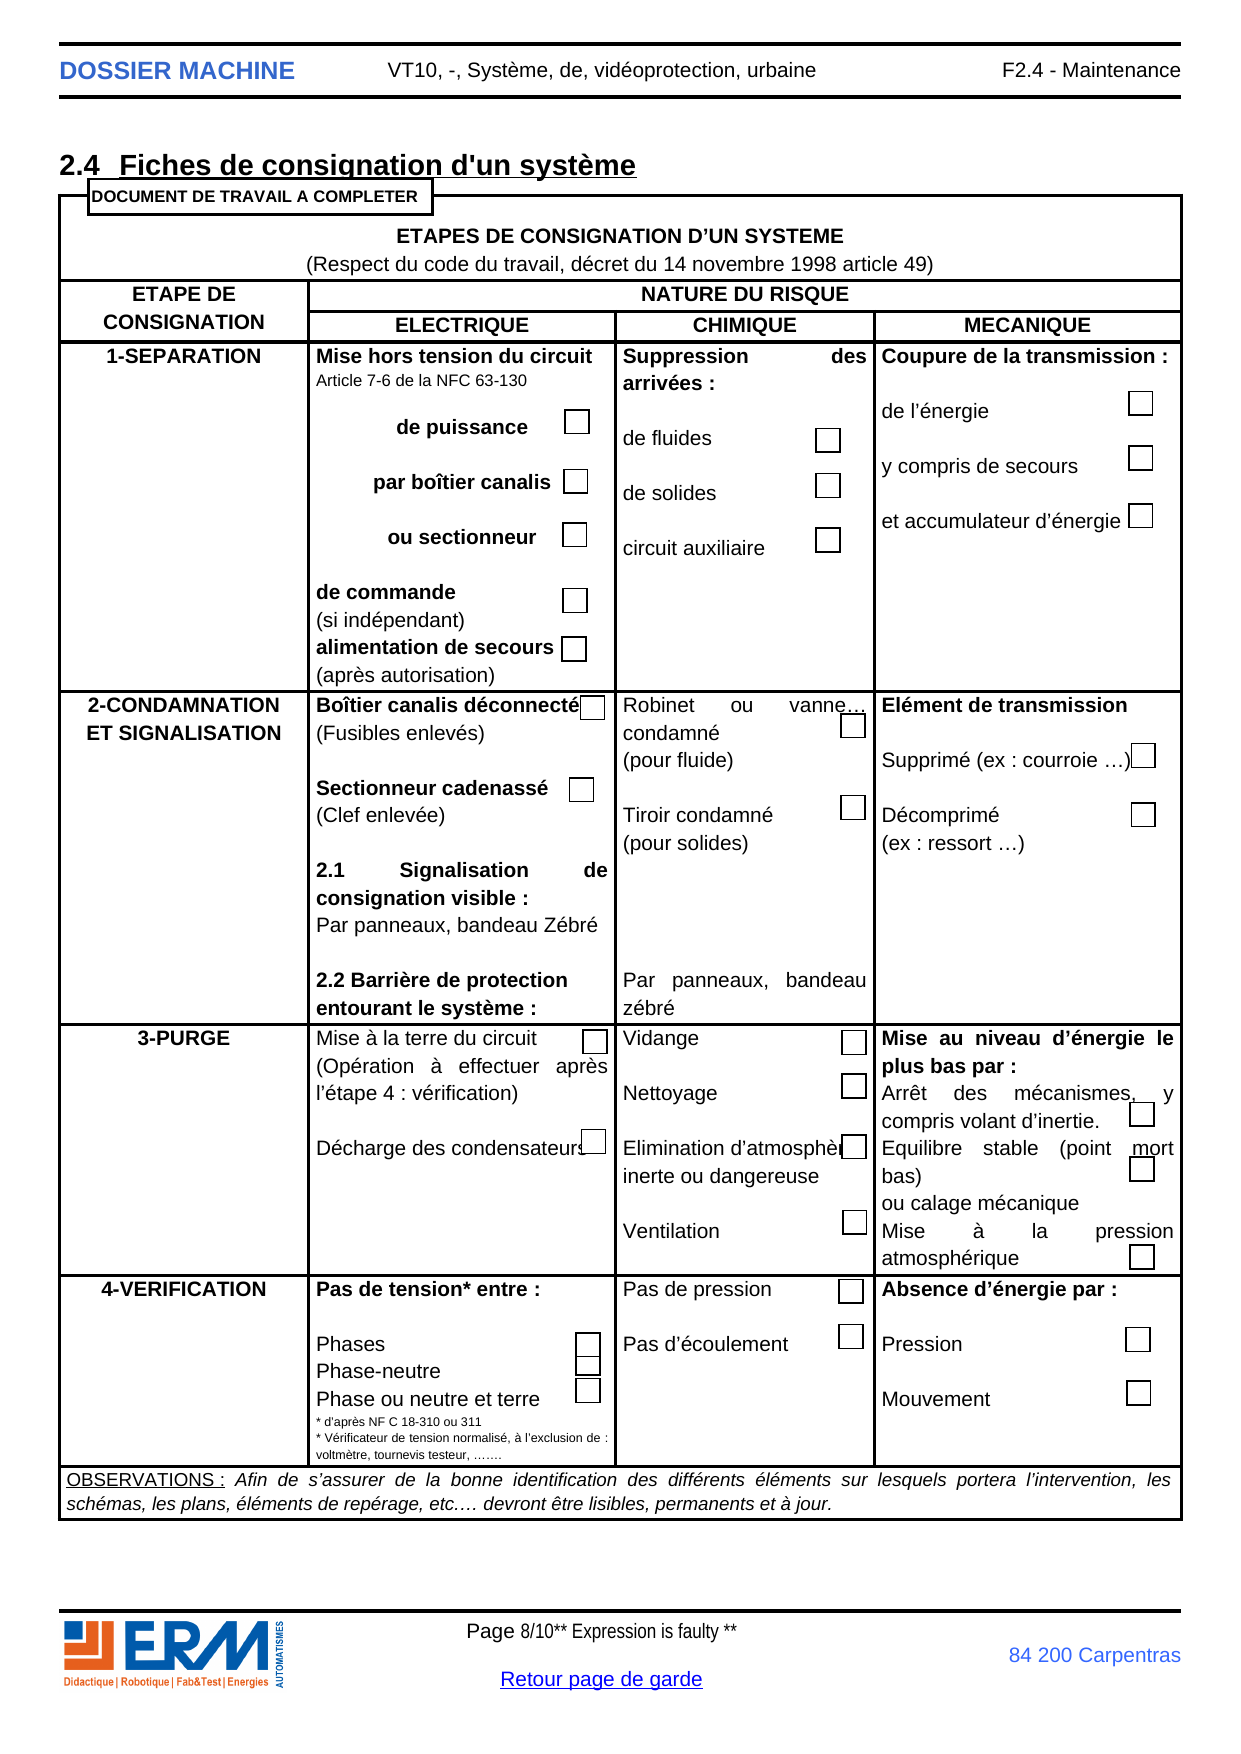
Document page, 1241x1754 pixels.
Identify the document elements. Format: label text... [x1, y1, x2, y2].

table_cell Mise au niveau d’énergie le plus bas par : Arrêt des mécanismes, y compris volant d’inertie. Equilibre stable (point mort bas) ou calage mécanique Mise à la pression atmosphérique [876, 1026, 1180, 1274]
table_cell 3-PURGE [61, 1026, 307, 1274]
table_cell CHIMIQUE [617, 313, 873, 340]
table_cell ETAPE DE CONSIGNATION [61, 282, 307, 340]
table_cell Elément de transmission Supprimé (ex : courroie …) Décomprimé (ex : ressort …) [876, 693, 1180, 1023]
subtitle Fiches de consignation d'un système [59, 147, 1181, 181]
table_cell MECANIQUE [876, 313, 1180, 340]
table_cell Absence d’énergie par : Pression Mouvement [876, 1277, 1180, 1465]
table_cell OBSERVATIONS : Afin de s’assurer de la bonne identification des différents éléments sur lesquels portera l’intervention, les schémas, les plans, éléments de repérage, etc.… devront être lisibles, permanents et à jour. [61, 1468, 1180, 1518]
table_cell Boîtier canalis déconnecté (Fusibles enlevés) Sectionneur cadenassé (Clef enlevée) 2.1 Signalisation de consignation visible : Par panneaux, bandeau Zébré 2.2 Barrière de protection entourant le système : [310, 693, 614, 1023]
table_cell NATURE DU RISQUE [310, 282, 1180, 310]
table_cell Suppression des arrivées : de fluides de solides circuit auxiliaire [617, 344, 873, 690]
table_cell Robinet ou vanne…condamné (pour fluide) Tiroir condamné (pour solides) Par panneaux, bandeau zébré [617, 693, 873, 1023]
table_cell Vidange Nettoyage Elimination d’atmosphère inerte ou dangereuse Ventilation [617, 1026, 873, 1274]
table_cell Pas de tension* entre : Phases Phase-neutre Phase ou neutre et terre * d’après NF C 18-310 ou 311 * Vérificateur de tension normalisé, à l’exclusion de : voltmètre, tournevis testeur, ……. [310, 1277, 614, 1465]
table_cell Pas de pression Pas d’écoulement [617, 1277, 873, 1465]
table_cell ELECTRIQUE [310, 313, 614, 340]
table_cell 1-SEPARATION [61, 344, 307, 690]
table_cell Mise hors tension du circuit Article 7-6 de la NFC 63-130 de puissance par boîtier canalis ou sectionneur de commande (si indépendant) alimentation de secours (après autorisation) [310, 344, 614, 690]
table_cell 2-CONDAMNATION ET SIGNALISATION [61, 693, 307, 1023]
table_cell Mise à la terre du circuit (Opération à effectuer après l’étape 4 : vérification) Décharge des condensateurs [310, 1026, 614, 1274]
table_header ETAPES DE CONSIGNATION D’UN SYSTEME (Respect du code du travail, décret du 14 novembre 1998 article 49) [61, 197, 1180, 279]
table_cell Coupure de la transmission : de l’énergie y compris de secours et accumulateur d’énergie [876, 344, 1180, 690]
table_cell 4-VERIFICATION [61, 1277, 307, 1465]
